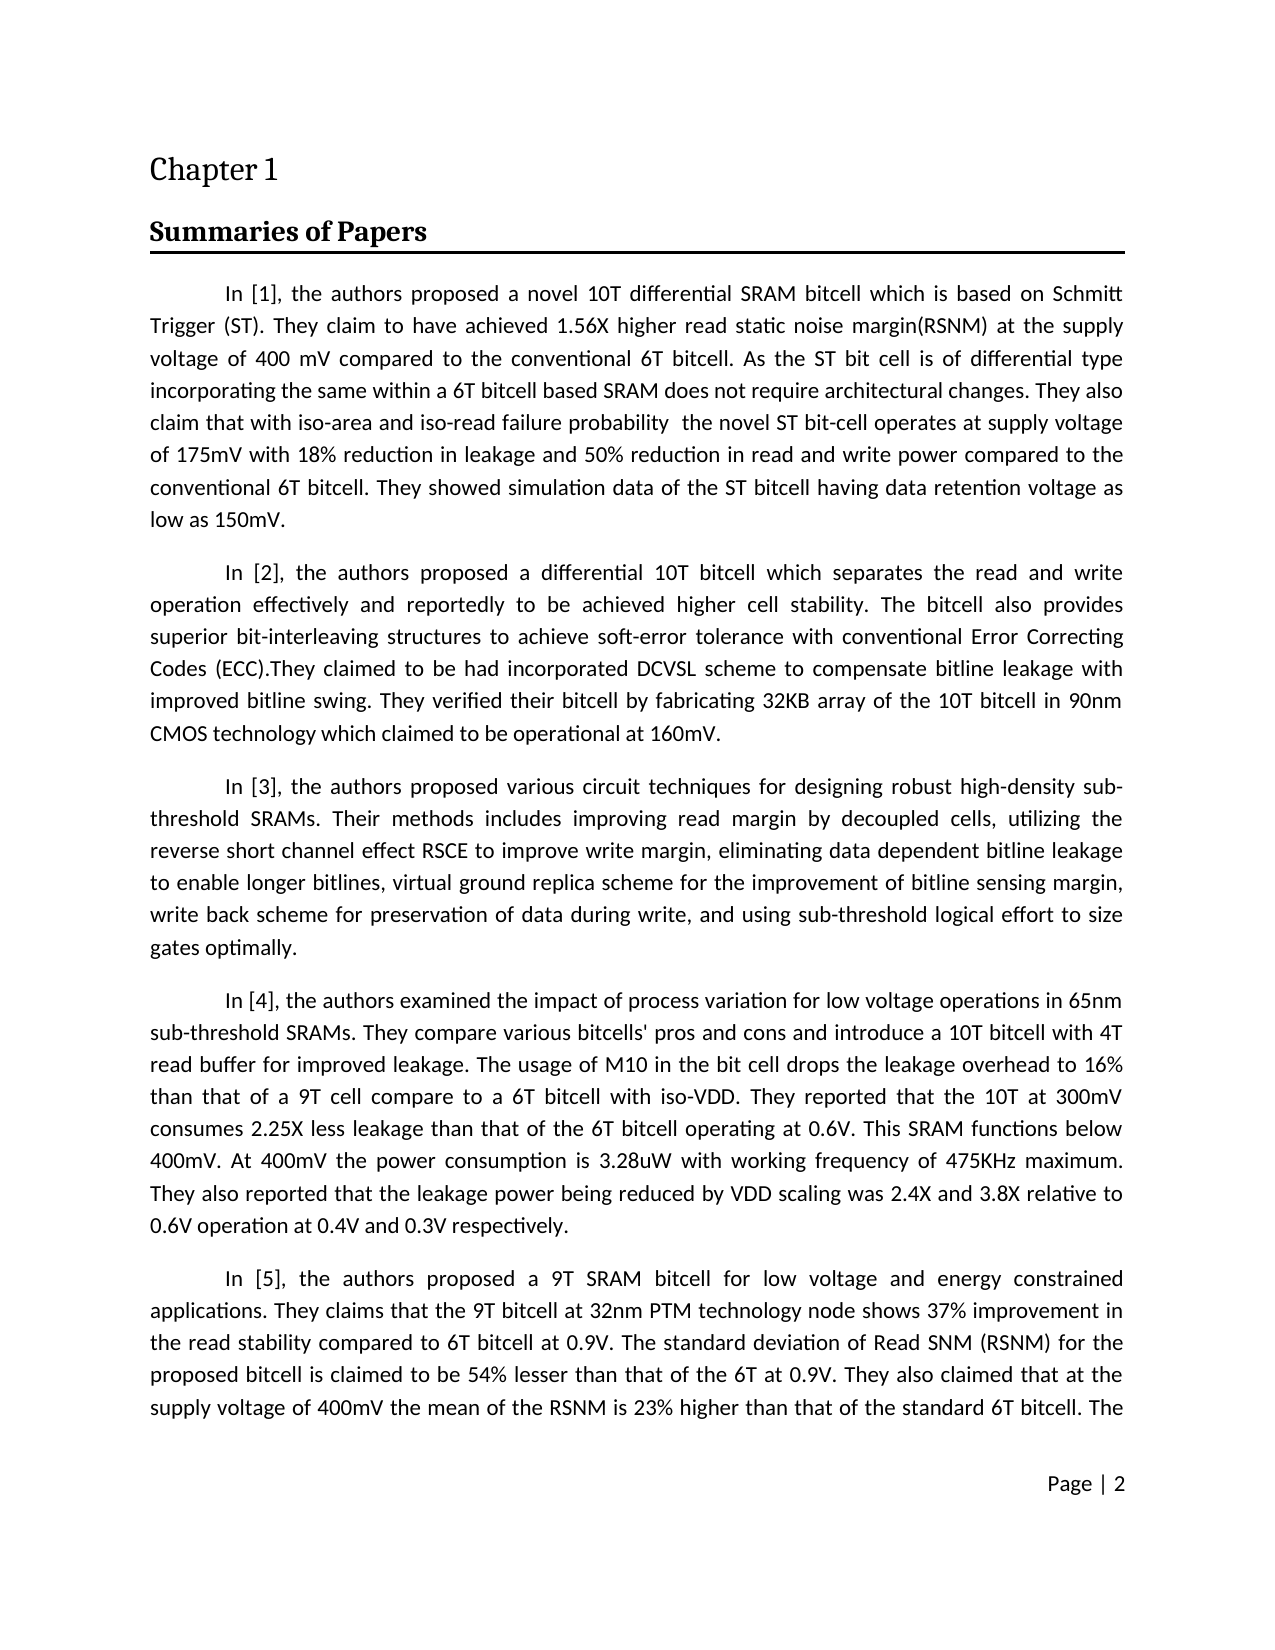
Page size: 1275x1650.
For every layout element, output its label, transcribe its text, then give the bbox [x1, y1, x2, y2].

text In [1], the authors proposed a novel 10T differential SRAM bitcell which is based on Schmitt Trigger (ST). They claim to have achieved 1.56X higher read static noise margin(RSNM) at the supply voltage of 400 mV compared to the conventional 6T bitcell. As the ST bit cell is of differential type incorporating the same within a 6T bitcell based SRAM does not require architectural changes. They also claim that with iso-area and iso-read failure probability the novel ST bit-cell operates at supply voltage of 175mV with 18% reduction in leakage and 50% reduction in read and write power compared to the conventional 6T bitcell. They showed simulation data of the ST bitcell having data retention voltage as low as 150mV. [150, 279, 1125, 533]
text Summaries of Papers [150, 215, 1125, 251]
text In [3], the authors proposed various circuit techniques for designing robust high-density sub-threshold SRAMs. Their methods includes improving read margin by decoupled cells, utilizing the reverse short channel effect RSCE to improve write margin, eliminating data dependent bitline leakage to enable longer bitlines, virtual ground replica scheme for the improvement of bitline sensing margin, write back scheme for preservation of data during write, and using sub-threshold logical effort to size gates optimally. [150, 772, 1125, 961]
text In [4], the authors examined the impact of process variation for low voltage operations in 65nm sub-threshold SRAMs. They compare various bitcells' pros and cons and introduce a 10T bitcell with 4T read buffer for improved leakage. The usage of M10 in the bit cell drops the leakage overhead to 16% than that of a 9T cell compare to a 6T bitcell with iso-VDD. They reported that the 10T at 300mV consumes 2.25X less leakage than that of the 6T bitcell operating at 0.6V. This SRAM functions below 400mV. At 400mV the power consumption is 3.28uW with working frequency of 475KHz maximum. They also reported that the leakage power being reduced by VDD scaling was 2.4X and 3.8X relative to 0.6V operation at 0.4V and 0.3V respectively. [150, 986, 1125, 1239]
text Chapter 1 [150, 150, 1125, 188]
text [150, 1264, 1125, 1421]
text In [2], the authors proposed a differential 10T bitcell which separates the read and write operation effectively and reportedly to be achieved higher cell stability. The bitcell also provides superior bit-interleaving structures to achieve soft-error tolerance with conventional Error Correcting Codes (ECC).They claimed to be had incorporated DCVSL scheme to compensate bitline leakage with improved bitline swing. They verified their bitcell by fabricating 32KB array of the 10T bitcell in 90nm CMOS technology which claimed to be operational at 160mV. [150, 558, 1125, 747]
